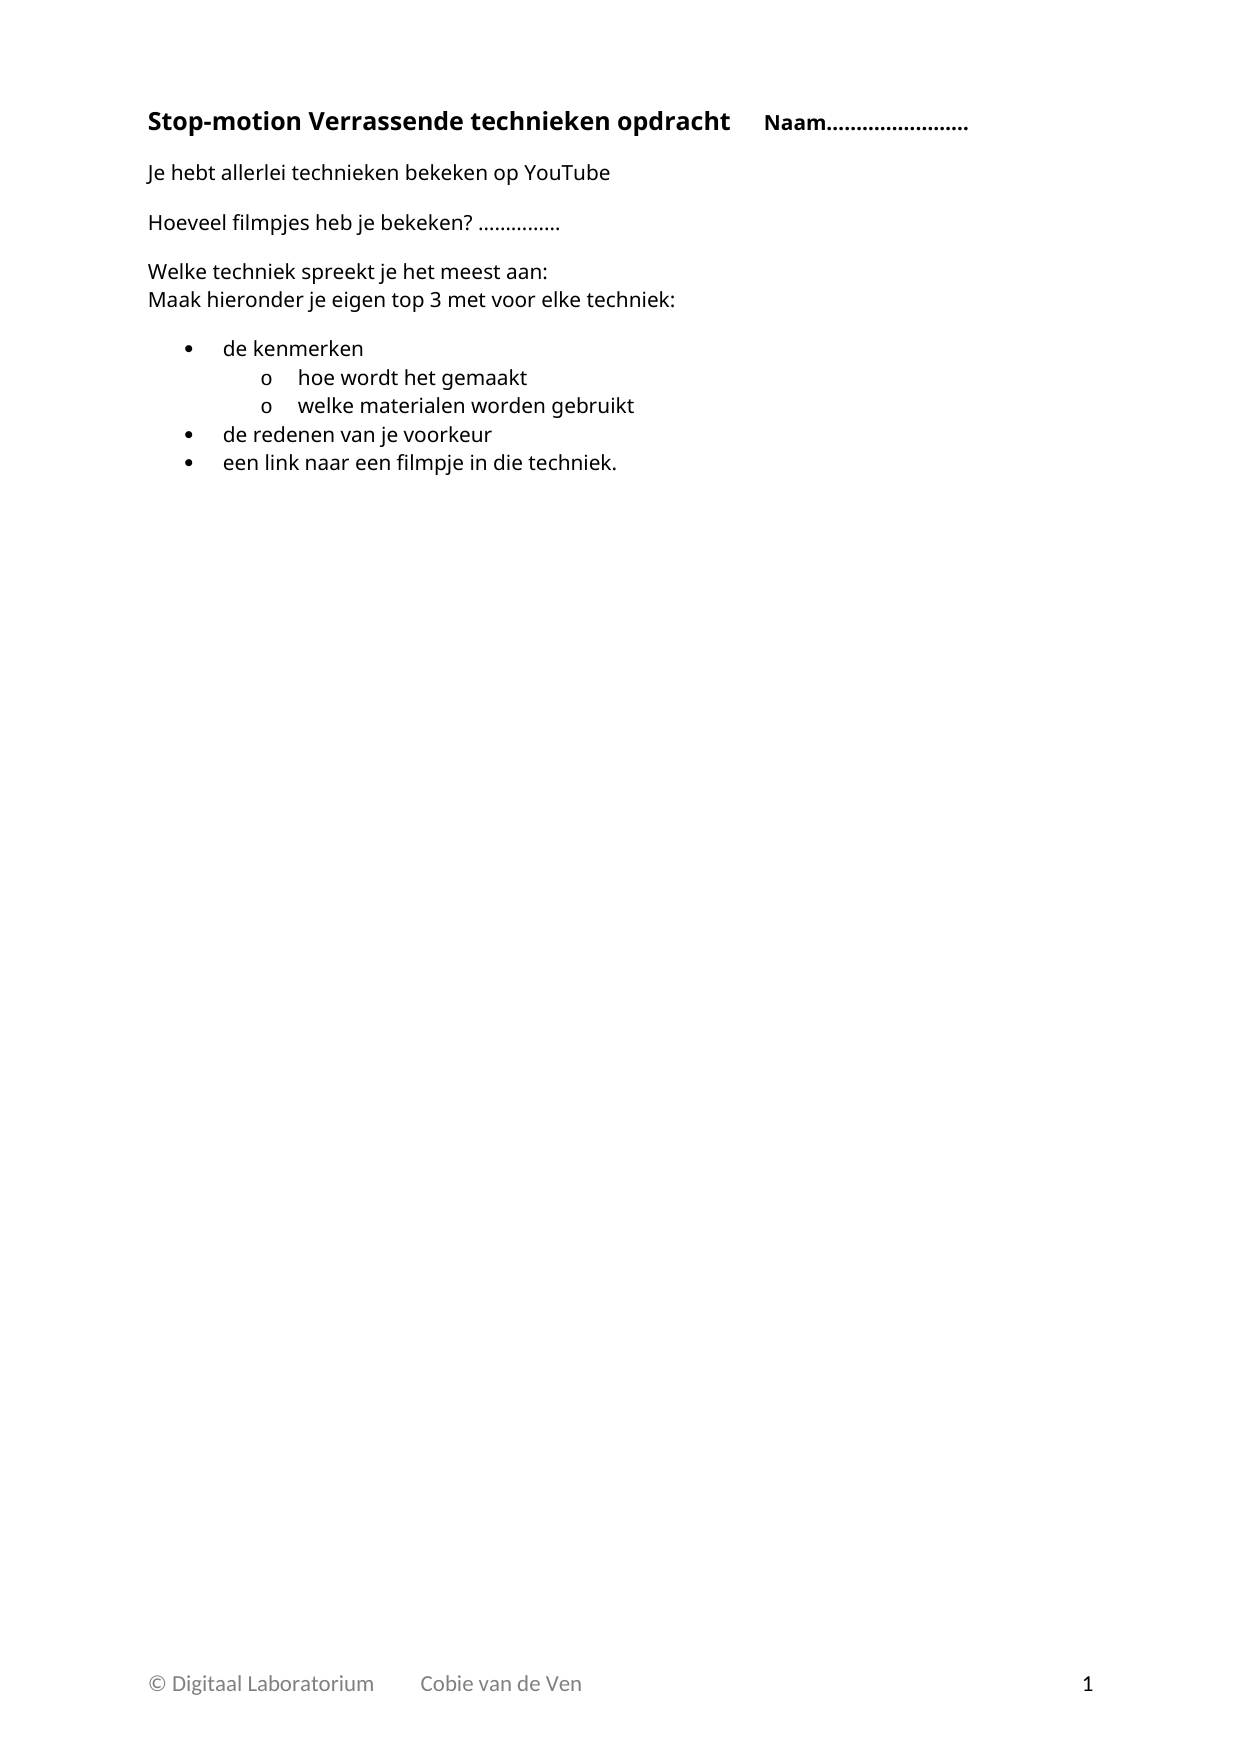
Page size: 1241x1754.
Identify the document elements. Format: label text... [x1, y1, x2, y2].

list de redenen van je voorkeur [185, 420, 1093, 448]
list de kenmerken [185, 334, 1093, 363]
text Hoeveel filmpjes heb je bekeken? …………… [148, 208, 1093, 236]
text Stop-motion Verrassende technieken opdracht Naam…………………… [148, 103, 1093, 137]
list welke materialen worden gebruikt [260, 392, 1093, 420]
text Je hebt allerlei technieken bekeken op YouTube [148, 158, 1093, 187]
list een link naar een filmpje in die techniek. [185, 448, 1093, 477]
list hoe wordt het gemaakt [260, 363, 1093, 392]
text Welke techniek spreekt je het meest aan: Maak hieronder je eigen top 3 met voor elke techniek: [148, 257, 1093, 314]
